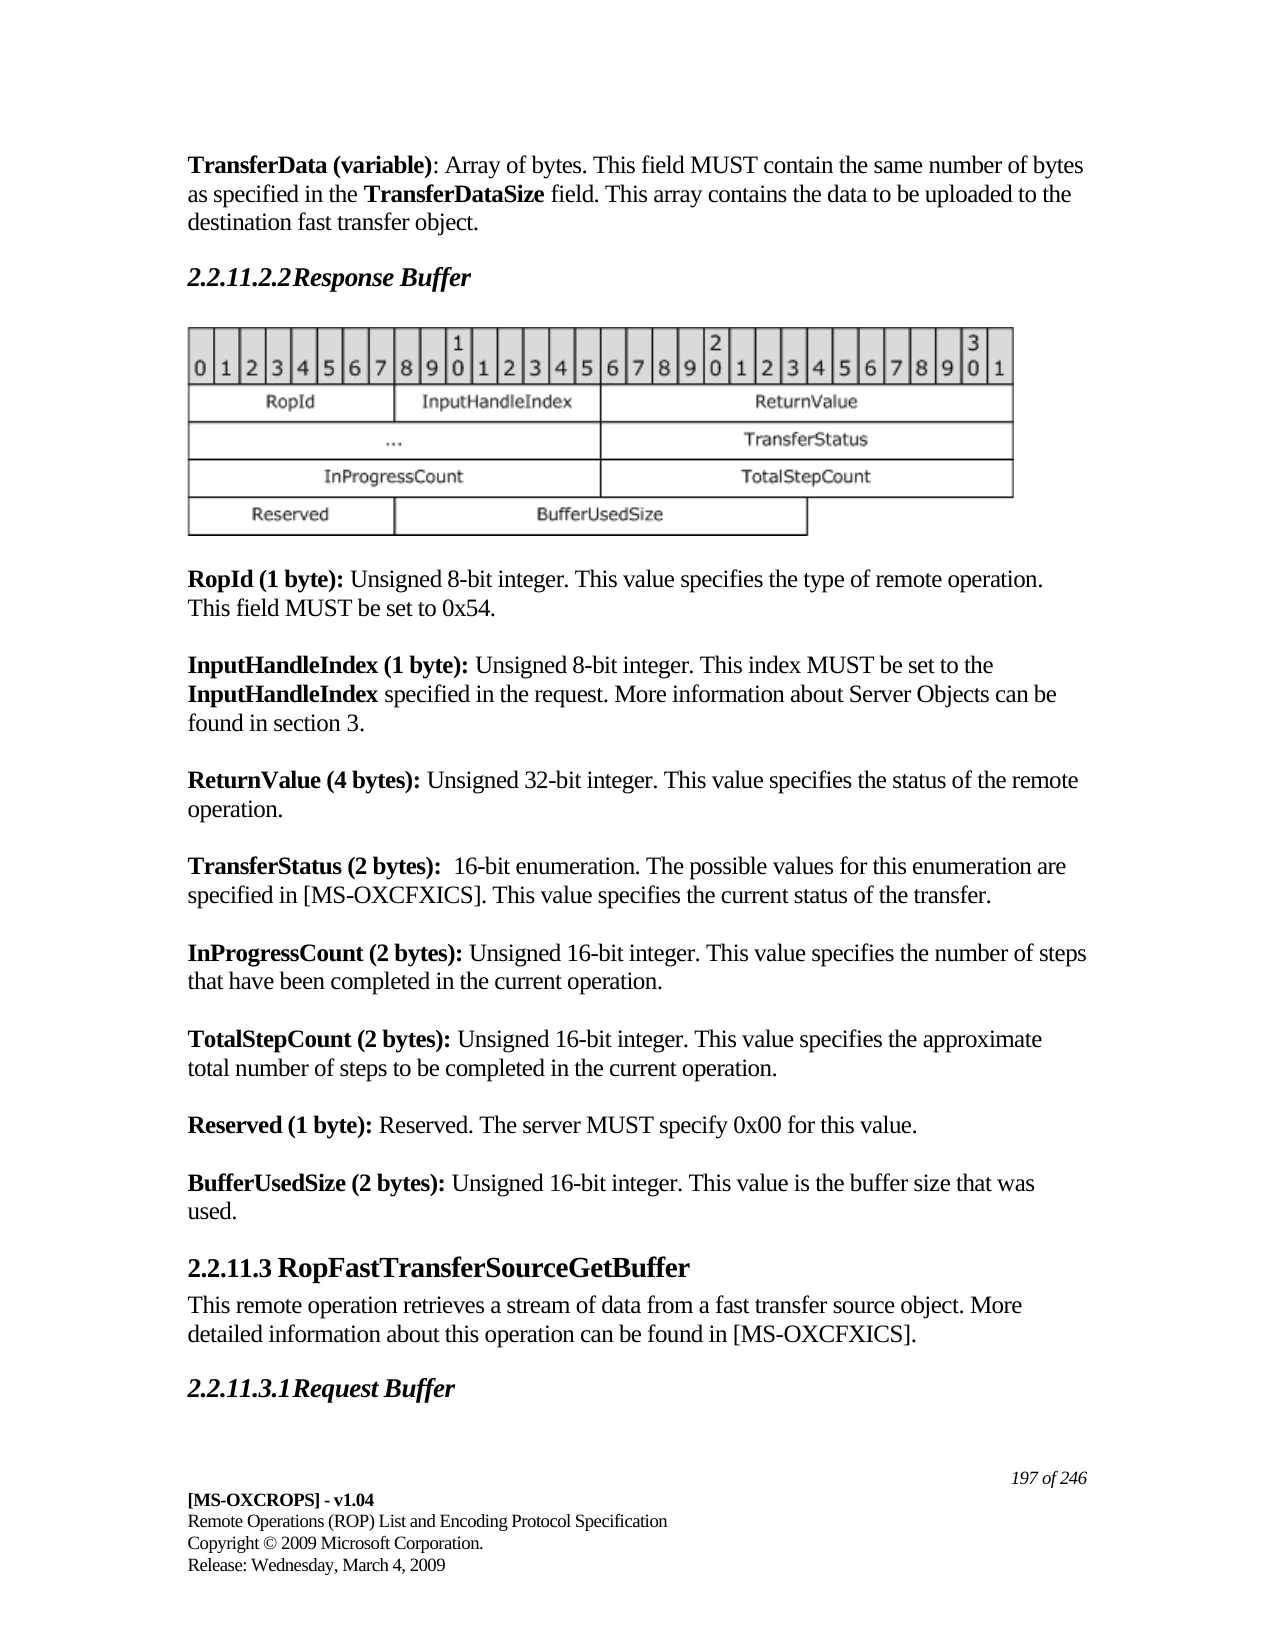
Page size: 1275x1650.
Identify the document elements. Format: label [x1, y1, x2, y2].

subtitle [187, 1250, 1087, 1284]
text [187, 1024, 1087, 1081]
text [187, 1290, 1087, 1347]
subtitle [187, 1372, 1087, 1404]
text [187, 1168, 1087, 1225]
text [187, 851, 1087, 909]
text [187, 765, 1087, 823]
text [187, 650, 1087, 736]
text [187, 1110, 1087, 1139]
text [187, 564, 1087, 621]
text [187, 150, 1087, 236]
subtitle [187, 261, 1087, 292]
picture [187, 327, 1014, 536]
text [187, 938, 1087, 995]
